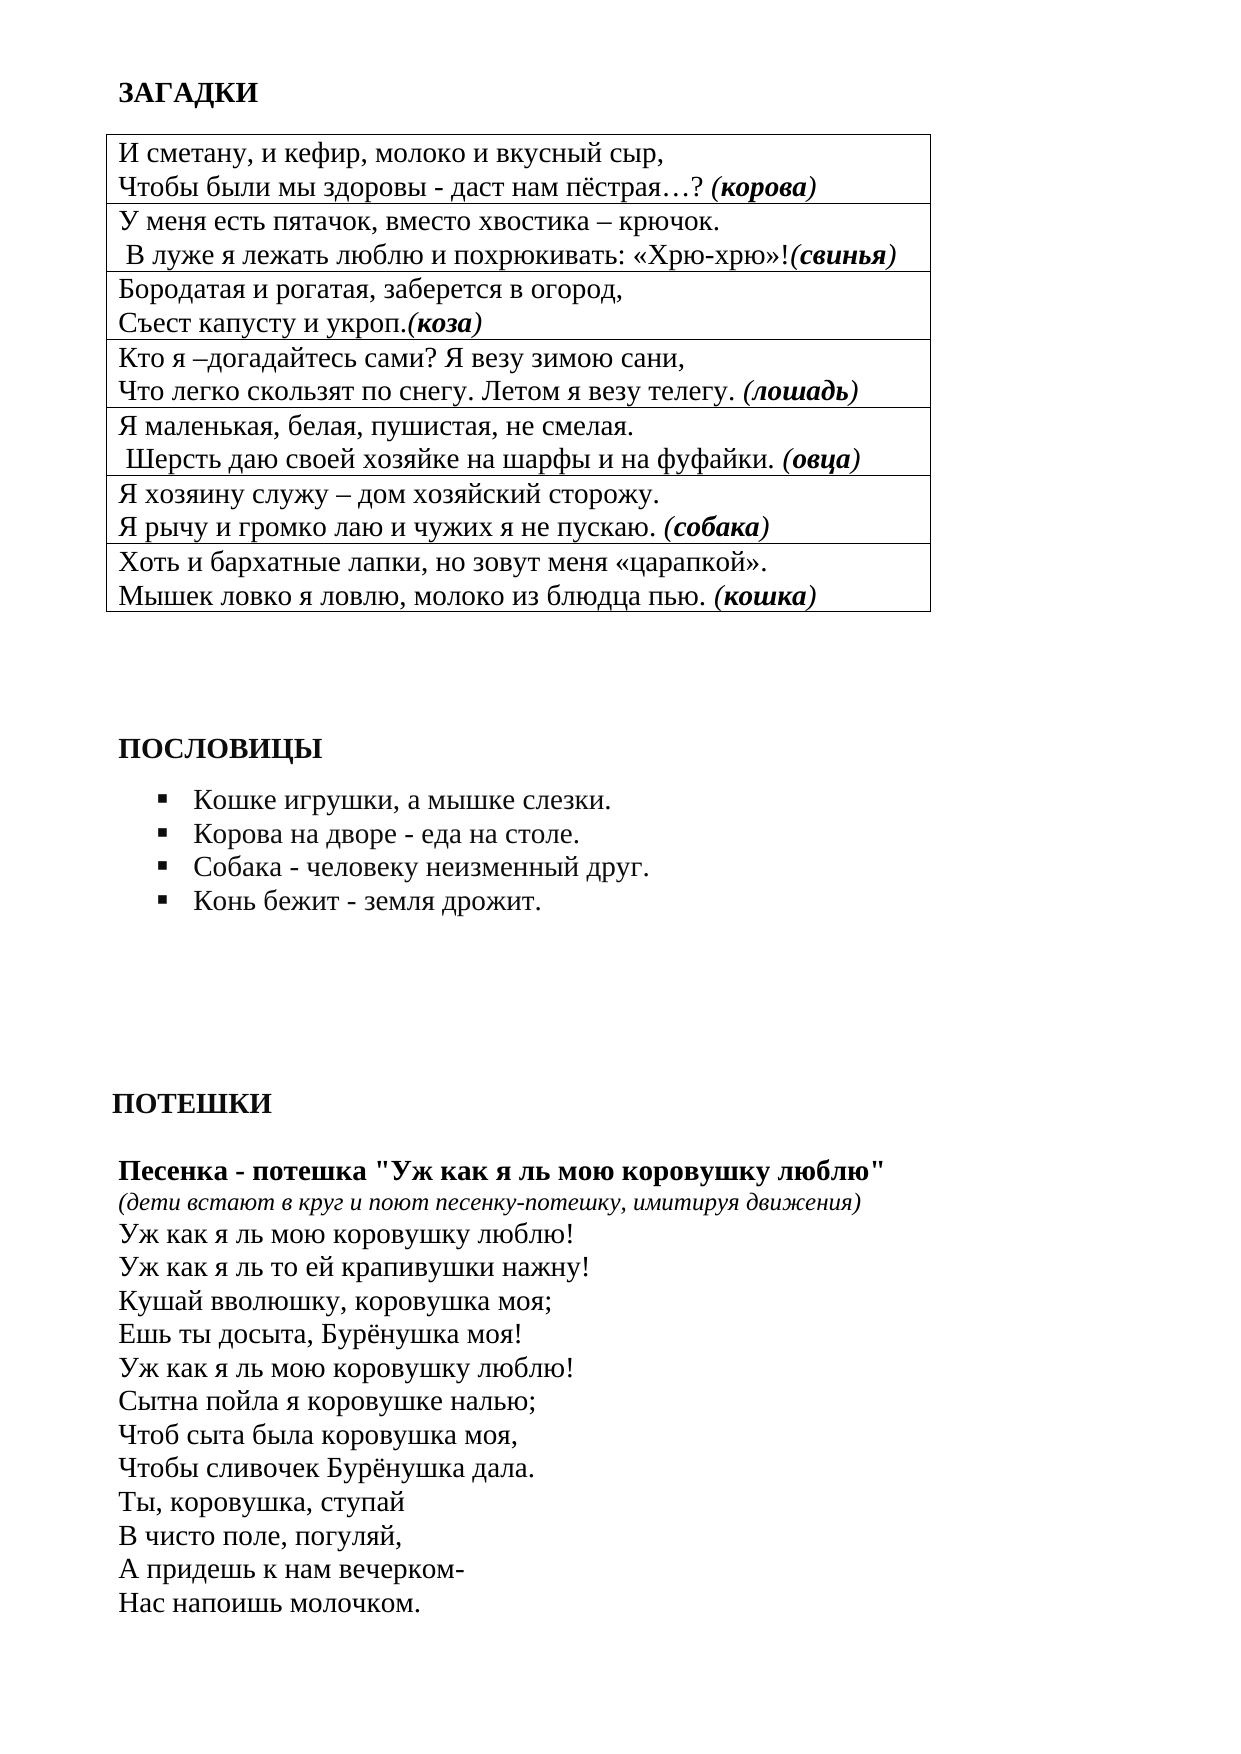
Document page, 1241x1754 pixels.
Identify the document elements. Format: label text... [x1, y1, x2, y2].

text А придешь к нам вечерком- [118, 1551, 1122, 1585]
text Уж как я ль то ей крапивушки нажну! [118, 1249, 1122, 1283]
table_cell Я хозяину служу – дом хозяйский сторожу. Я рычу и громко лаю и чужих я не пускаю. (собака) [107, 476, 930, 543]
list Кошке игрушки, а мышке слезки. [156, 782, 1122, 816]
table_header И сметану, и кефир, молоко и вкусный сыр, Чтобы были мы здоровы - даст нам пёстрая…? (корова) [107, 135, 930, 202]
text Чтобы сливочек Бурёнушка дала. [118, 1451, 1122, 1484]
table_cell Хоть и бархатные лапки, но зовут меня «царапкой». Мышек ловко я ловлю, молоко из блюдца пью. (кошка) [107, 544, 930, 611]
text Ты, коровушка, ступай [118, 1484, 1122, 1518]
text Уж как я ль мою коровушку люблю! [118, 1216, 1122, 1249]
text Песенка - потешка "Уж как я ль мою коровушку люблю" [118, 1153, 1122, 1187]
text Нас напоишь молочком. [118, 1585, 1122, 1618]
list Конь бежит - земля дрожит. [156, 883, 1122, 917]
table_header ПОТЕШКИ [112, 1086, 1116, 1153]
text Чтоб сыта была коровушка моя, [118, 1417, 1122, 1451]
text В чисто поле, погуляй, [118, 1518, 1122, 1551]
text (дети встают в круг и поют песенку-потешку, имитируя движения) [118, 1187, 1122, 1216]
table_cell Бородатая и рогатая, заберется в огород, Съест капусту и укроп.(коза) [107, 272, 930, 339]
text ЗАГАДКИ [118, 75, 1122, 108]
table_cell У меня есть пятачок, вместо хвостика – крючок. В луже я лежать люблю и похрюкивать: «Хрю-хрю»!(свинья) [107, 204, 930, 271]
text Ешь ты досыта, Бурёнушка моя! [118, 1316, 1122, 1350]
text Кушай вволюшку, коровушка моя; [118, 1283, 1122, 1316]
list Корова на дворе - еда на столе. [156, 816, 1122, 849]
list Собака - человеку неизменный друг. [156, 849, 1122, 883]
text Уж как я ль мою коровушку люблю! [118, 1350, 1122, 1383]
text Сытна пойла я коровушке налью; [118, 1383, 1122, 1417]
table_cell Я маленькая, белая, пушистая, не смелая. Шерсть даю своей хозяйке на шарфы и на фуфайки. (овца) [107, 408, 930, 475]
table_cell Кто я –догадайтесь сами? Я везу зимою сани, Что легко скользят по снегу. Летом я везу телегу. (лошадь) [107, 340, 930, 407]
text ПОСЛОВИЦЫ [118, 731, 1122, 764]
